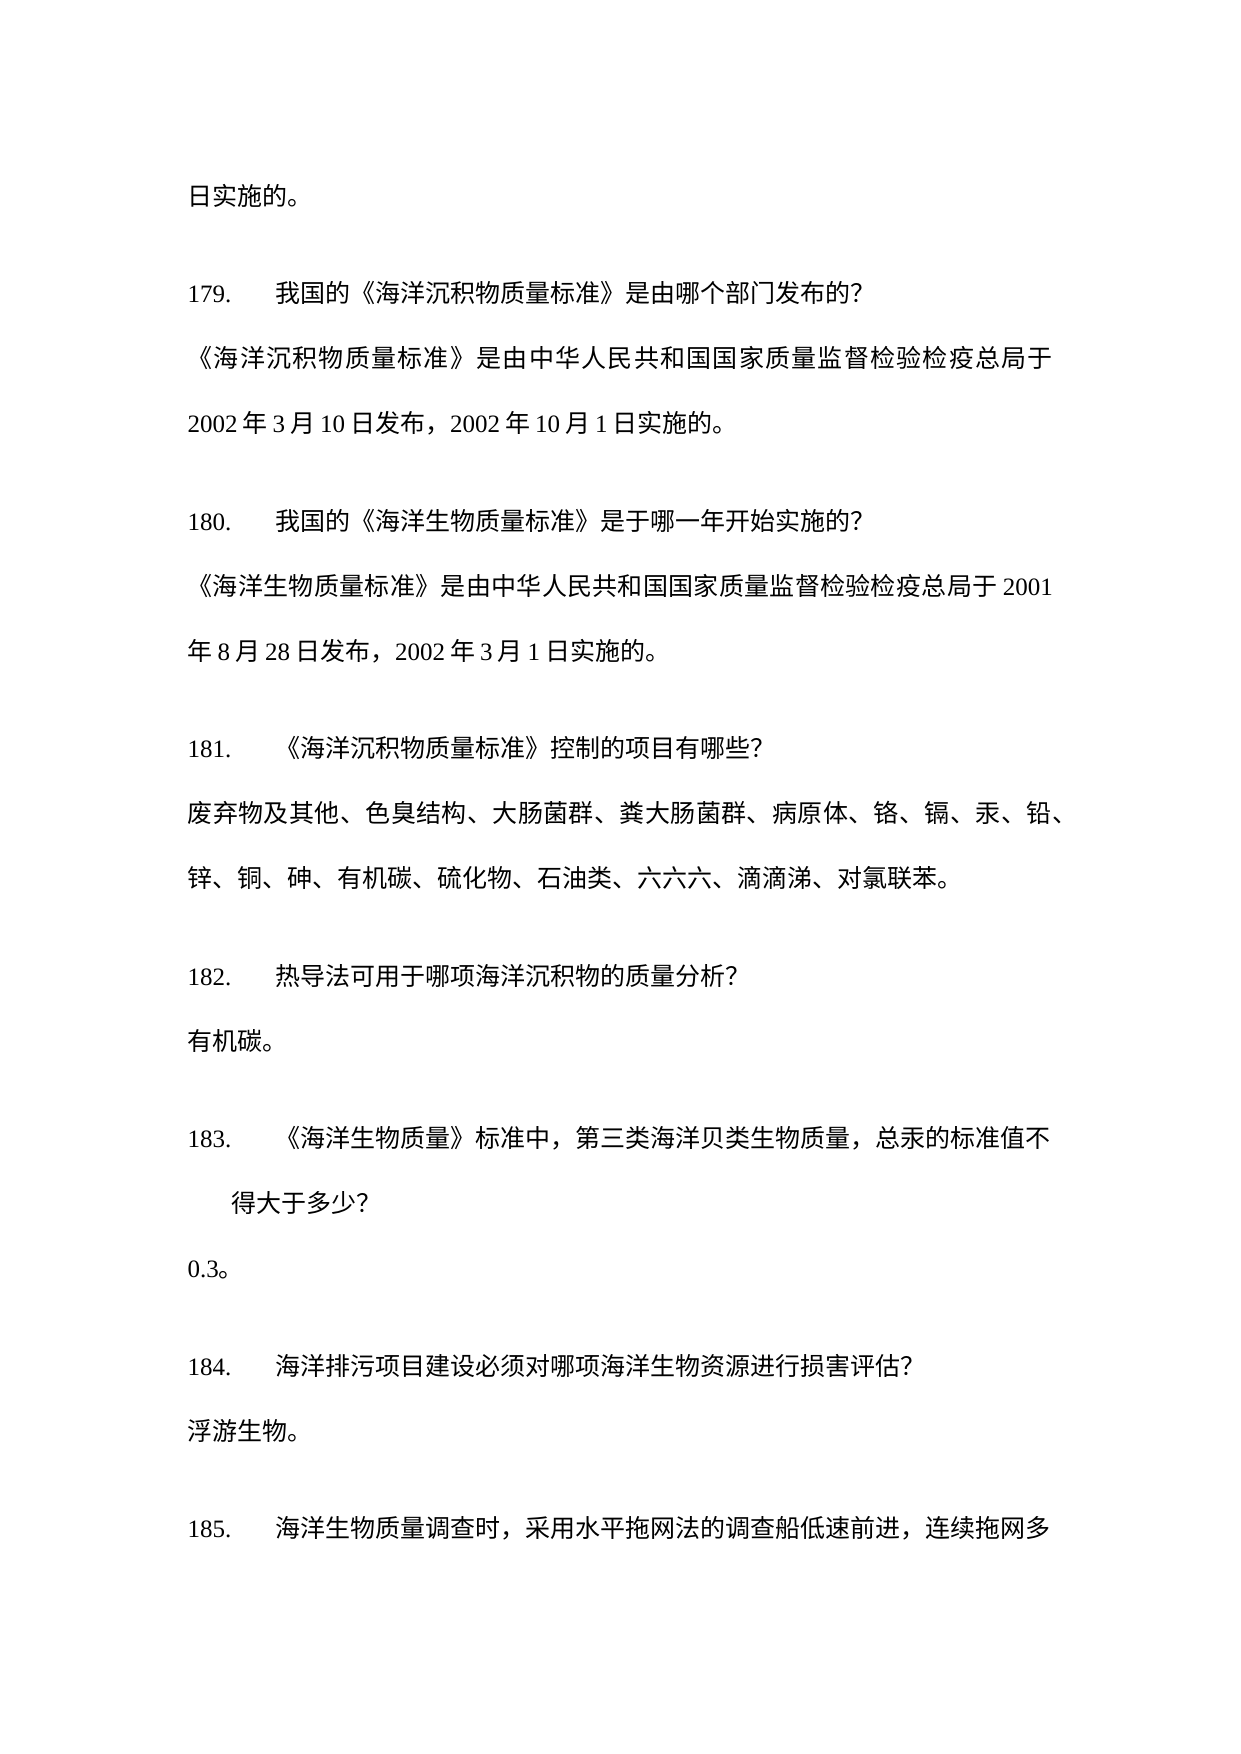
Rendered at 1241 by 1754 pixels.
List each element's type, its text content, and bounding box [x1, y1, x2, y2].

list 《海洋生物质量》标准中，第三类海洋贝类生物质量，总汞的标准值不得大于多少？ [187, 1104, 1053, 1234]
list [187, 1494, 1053, 1559]
text 《海洋沉积物质量标准》是由中华人民共和国国家质量监督检验检疫总局于2002年3月10日发布，2002年10月1日实施的。 [187, 324, 1053, 454]
list 海洋排污项目建设必须对哪项海洋生物资源进行损害评估？ [187, 1332, 1053, 1397]
list 热导法可用于哪项海洋沉积物的质量分析？ [187, 942, 1053, 1007]
list 我国的《海洋生物质量标准》是于哪一年开始实施的？ [187, 487, 1053, 552]
list 我国的《海洋沉积物质量标准》是由哪个部门发布的？ [187, 259, 1053, 324]
text 废弃物及其他、色臭结构、大肠菌群、粪大肠菌群、病原体、铬、镉、汞、铅、锌、铜、砷、有机碳、硫化物、石油类、六六六、滴滴涕、对氯联苯。 [187, 779, 1053, 909]
text 0.3。 [187, 1234, 1053, 1299]
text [187, 162, 1053, 227]
list 《海洋沉积物质量标准》控制的项目有哪些？ [187, 714, 1053, 779]
text 浮游生物。 [187, 1397, 1053, 1462]
text 有机碳。 [187, 1007, 1053, 1072]
text 《海洋生物质量标准》是由中华人民共和国国家质量监督检验检疫总局于2001年8月28日发布，2002年3月1日实施的。 [187, 552, 1053, 682]
